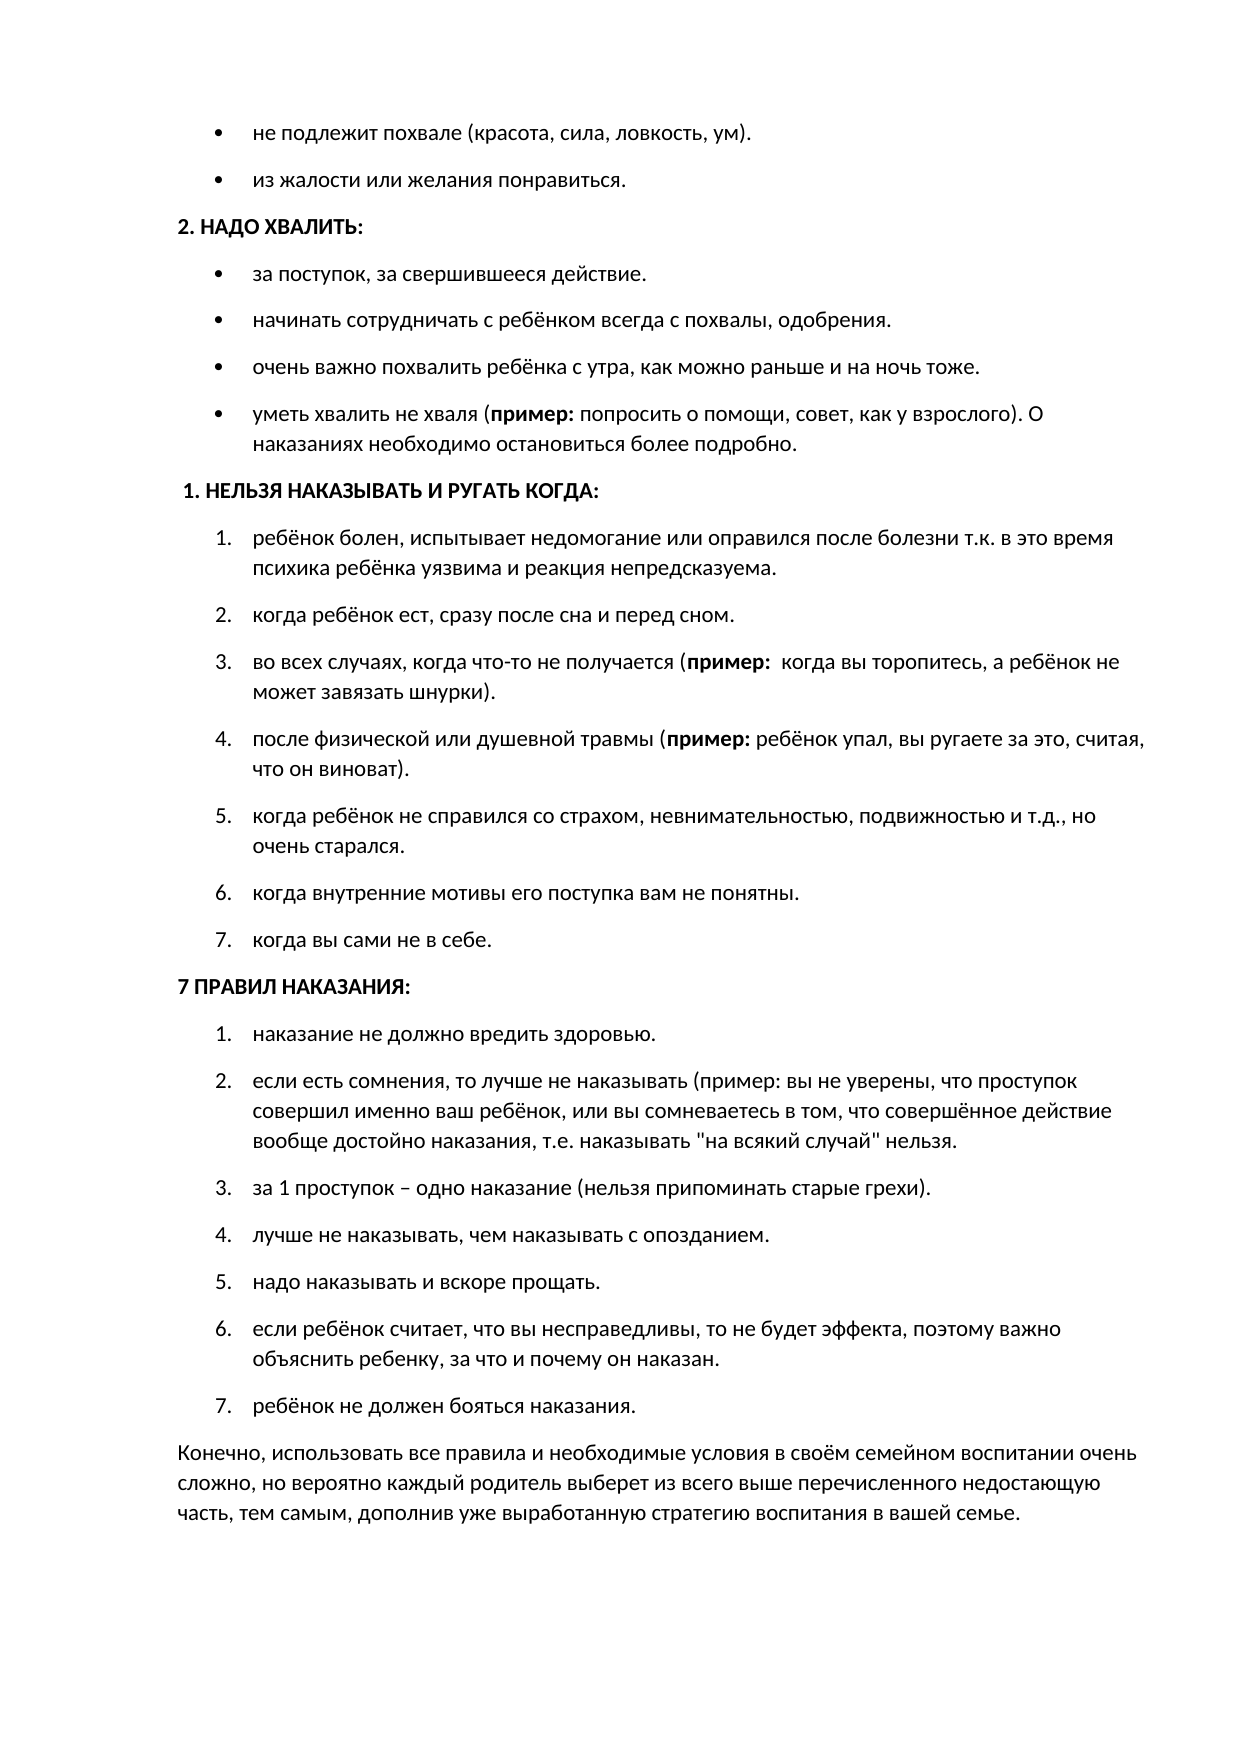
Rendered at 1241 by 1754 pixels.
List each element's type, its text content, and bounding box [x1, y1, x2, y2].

text 1. НЕЛЬЗЯ НАКАЗЫВАТЬ И РУГАТЬ КОГДА: [177, 476, 1152, 504]
list наказание не должно вредить здоровью. [215, 1019, 1152, 1047]
list когда вы сами не в себе. [215, 925, 1152, 953]
list когда ребёнок не справился со страхом, невнимательностью, подвижностью и т.д., но очень старался. [215, 801, 1152, 860]
list после физической или душевной травмы (пример: ребёнок упал, вы ругаете за это, считая, что он виноват). [215, 724, 1152, 783]
list если есть сомнения, то лучше не наказывать (пример: вы не уверены, что проступок совершил именно ваш ребёнок, или вы сомневаетесь в том, что совершённое действие вообще достойно наказания, т.е. наказывать "на всякий случай" нельзя. [215, 1066, 1152, 1154]
list ребёнок не должен бояться наказания. [215, 1391, 1152, 1419]
list лучше не наказывать, чем наказывать с опозданием. [215, 1220, 1152, 1248]
list из жалости или желания понравиться. [215, 165, 1152, 193]
list не подлежит похвале (красота, сила, ловкость, ум). [215, 118, 1152, 146]
list очень важно похвалить ребёнка с утра, как можно раньше и на ночь тоже. [215, 352, 1152, 381]
list во всех случаях, когда что-то не получается (пример: когда вы торопитесь, а ребёнок не может завязать шнурки). [215, 647, 1152, 706]
list начинать сотрудничать с ребёнком всегда с похвалы, одобрения. [215, 306, 1152, 334]
list за поступок, за свершившееся действие. [215, 259, 1152, 287]
text Конечно, использовать все правила и необходимые условия в своём семейном воспитании очень сложно, но вероятно каждый родитель выберет из всего выше перечисленного недостающую часть, тем самым, дополнив уже выработанную стратегию воспитания в вашей семье. [177, 1438, 1152, 1526]
list надо наказывать и вскоре прощать. [215, 1267, 1152, 1295]
text 2. НАДО ХВАЛИТЬ: [177, 212, 1152, 240]
list за 1 проступок – одно наказание (нельзя припоминать старые грехи). [215, 1173, 1152, 1201]
list уметь хвалить не хваля (пример: попросить о помощи, совет, как у взрослого). О наказаниях необходимо остановиться более подробно. [215, 399, 1152, 458]
list когда ребёнок ест, сразу после сна и перед сном. [215, 600, 1152, 628]
text 7 ПРАВИЛ НАКАЗАНИЯ: [177, 972, 1152, 1000]
list когда внутренние мотивы его поступка вам не понятны. [215, 878, 1152, 907]
list если ребёнок считает, что вы несправедливы, то не будет эффекта, поэтому важно объяснить ребенку, за что и почему он наказан. [215, 1314, 1152, 1372]
list ребёнок болен, испытывает недомогание или оправился после болезни т.к. в это время психика ребёнка уязвима и реакция непредсказуема. [215, 523, 1152, 582]
